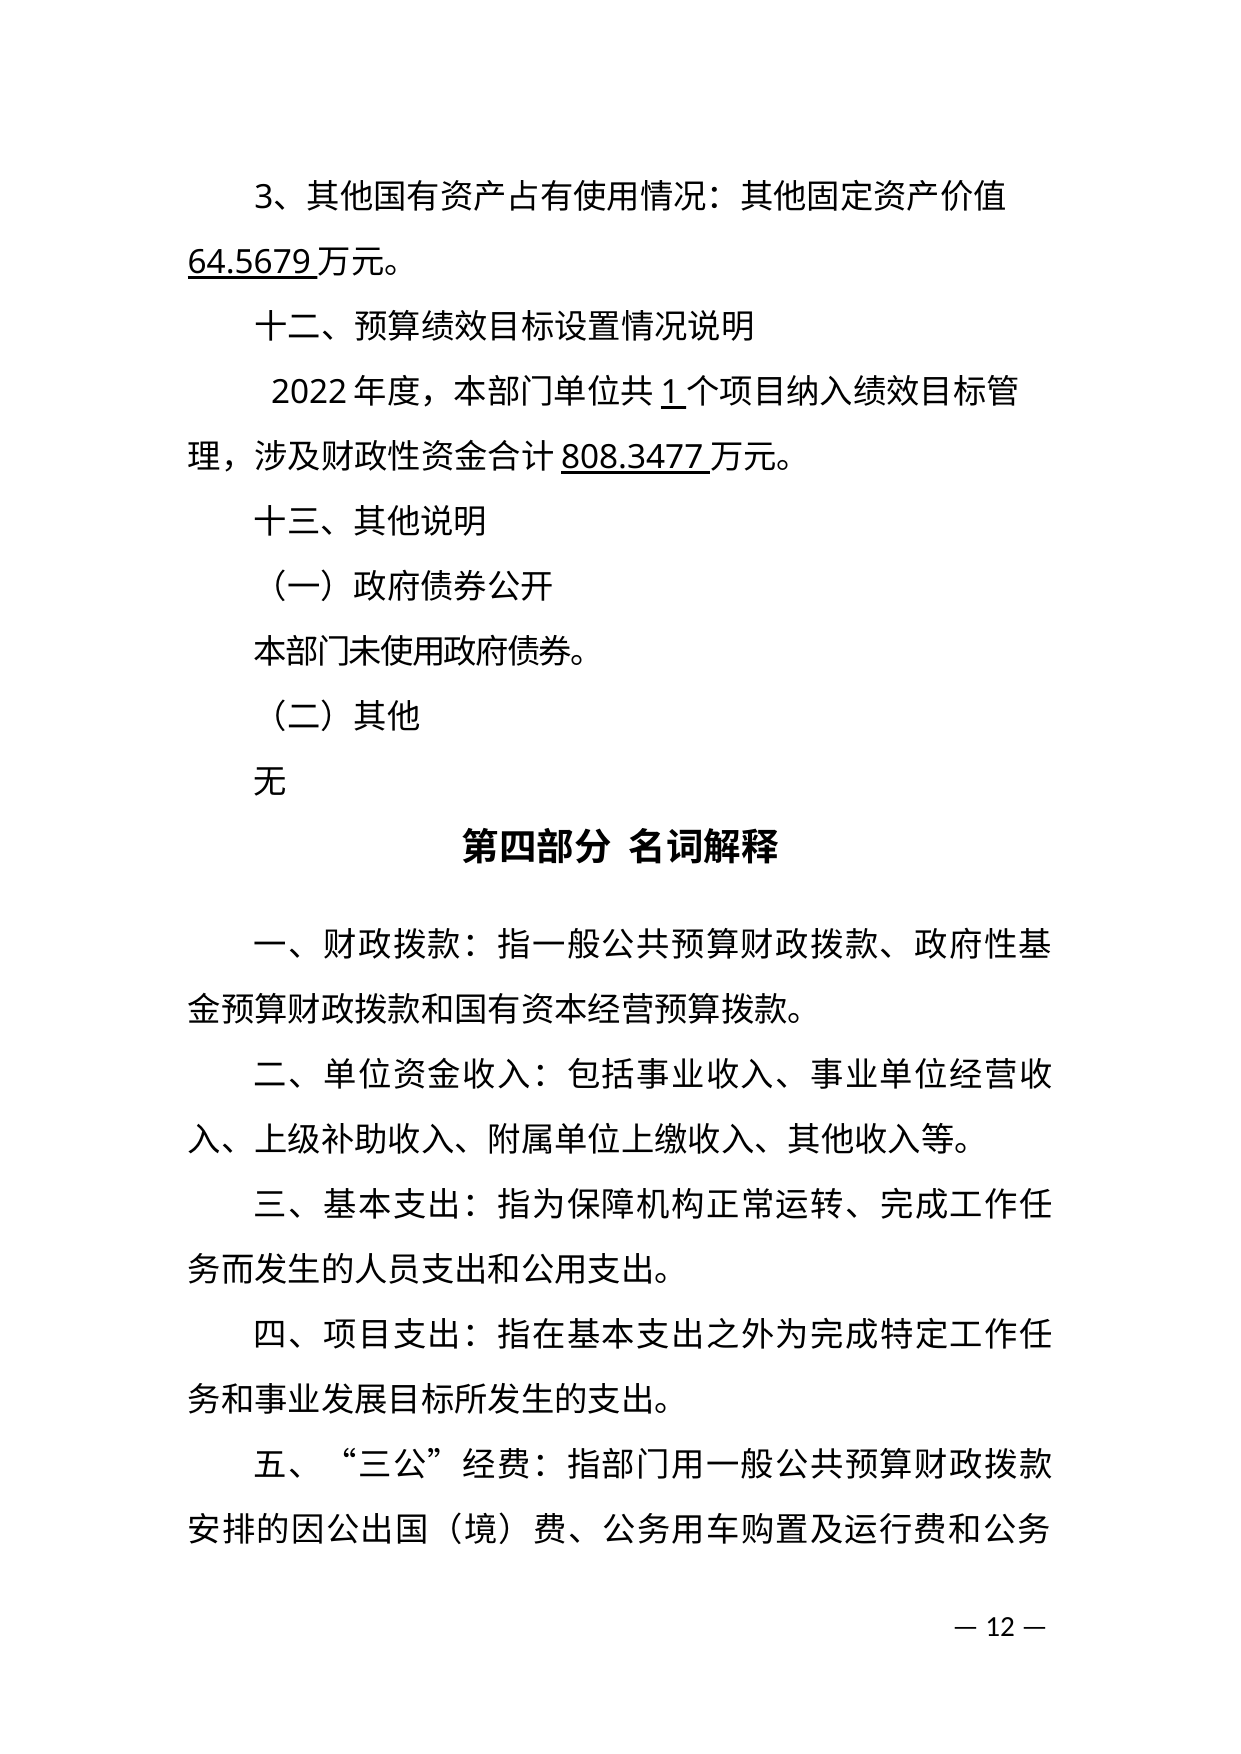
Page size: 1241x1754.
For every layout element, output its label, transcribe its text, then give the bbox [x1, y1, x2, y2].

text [187, 1429, 1053, 1559]
text 本部门未使用政府债券。 [187, 617, 1053, 682]
text 三、基本支出：指为保障机构正常运转、完成工作任务而发生的人员支出和公用支出。 [187, 1169, 1053, 1299]
text 无 [187, 747, 1053, 812]
text 二、单位资金收入：包括事业收入、事业单位经营收入、上级补助收入、附属单位上缴收入、其他收入等。 [187, 1039, 1053, 1169]
text 十三、其他说明 [187, 487, 1053, 552]
text 第四部分 名词解释 [187, 812, 1053, 877]
text 十二、预算绩效目标设置情况说明 [187, 292, 1053, 357]
text 四、项目支出：指在基本支出之外为完成特定工作任务和事业发展目标所发生的支出。 [187, 1299, 1053, 1429]
text （一）政府债券公开 [187, 552, 1053, 617]
text 3、其他国有资产占有使用情况：其他固定资产价值64.5679万元。 [187, 162, 1053, 292]
text 一、财政拨款：指一般公共预算财政拨款、政府性基金预算财政拨款和国有资本经营预算拨款。 [187, 909, 1053, 1039]
text 2022年度，本部门单位共1个项目纳入绩效目标管理，涉及财政性资金合计808.3477万元。 [187, 357, 1053, 487]
text （二）其他 [187, 682, 1053, 747]
